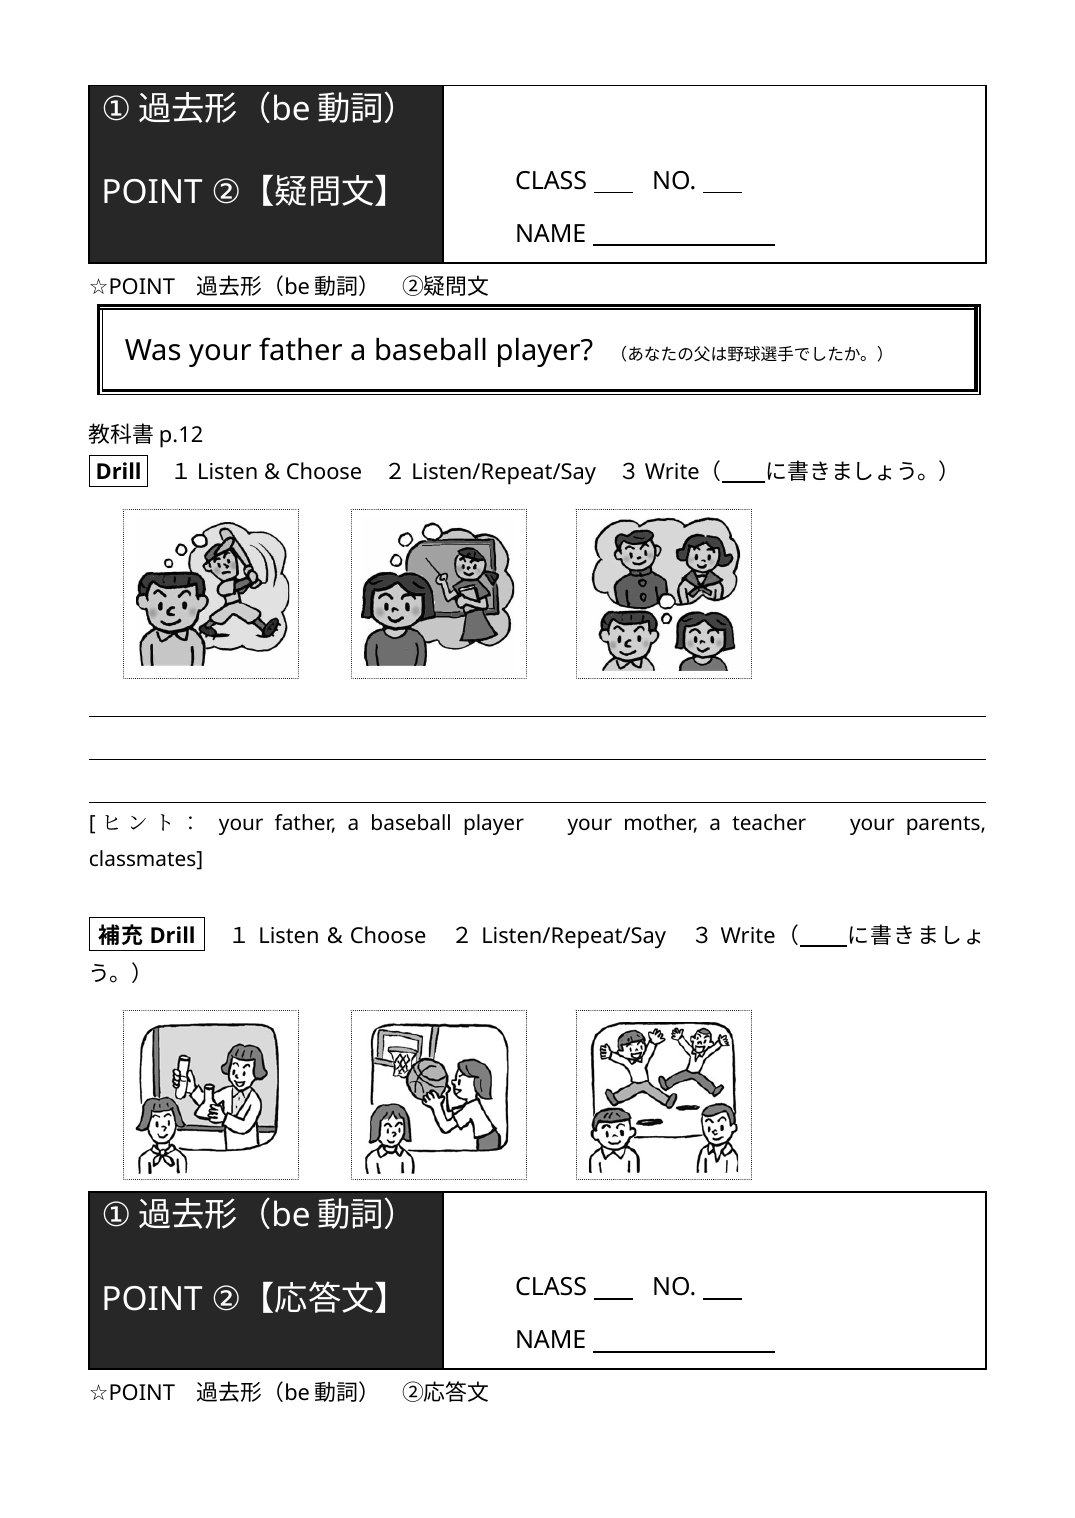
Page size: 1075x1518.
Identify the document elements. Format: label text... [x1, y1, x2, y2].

picture [135, 1023, 279, 1174]
text 教科書p.12 [89, 414, 986, 452]
text Was your father a baseball player? （あなたの父は野球選手でしたか。） [103, 310, 974, 389]
text 補充Drill １ Listen & Choose ２ Listen/Repeat/Say ３ Write（ に書きましょう。） [89, 915, 986, 990]
text [ヒント： your father, a baseball player your mother, a teacher your parents, classmates] [89, 803, 986, 878]
picture [361, 517, 515, 671]
text ☆POINT 過去形（be動詞） ②疑問文 [89, 266, 986, 304]
picture [136, 517, 290, 671]
text Drill １ Listen & Choose ２ Listen/Repeat/Say ３ Write（ に書きましょう。） [89, 452, 986, 489]
picture [589, 517, 743, 671]
picture [365, 1023, 509, 1174]
text ☆POINT 過去形（be動詞） ②応答文 [89, 1372, 986, 1410]
picture [588, 1022, 739, 1173]
